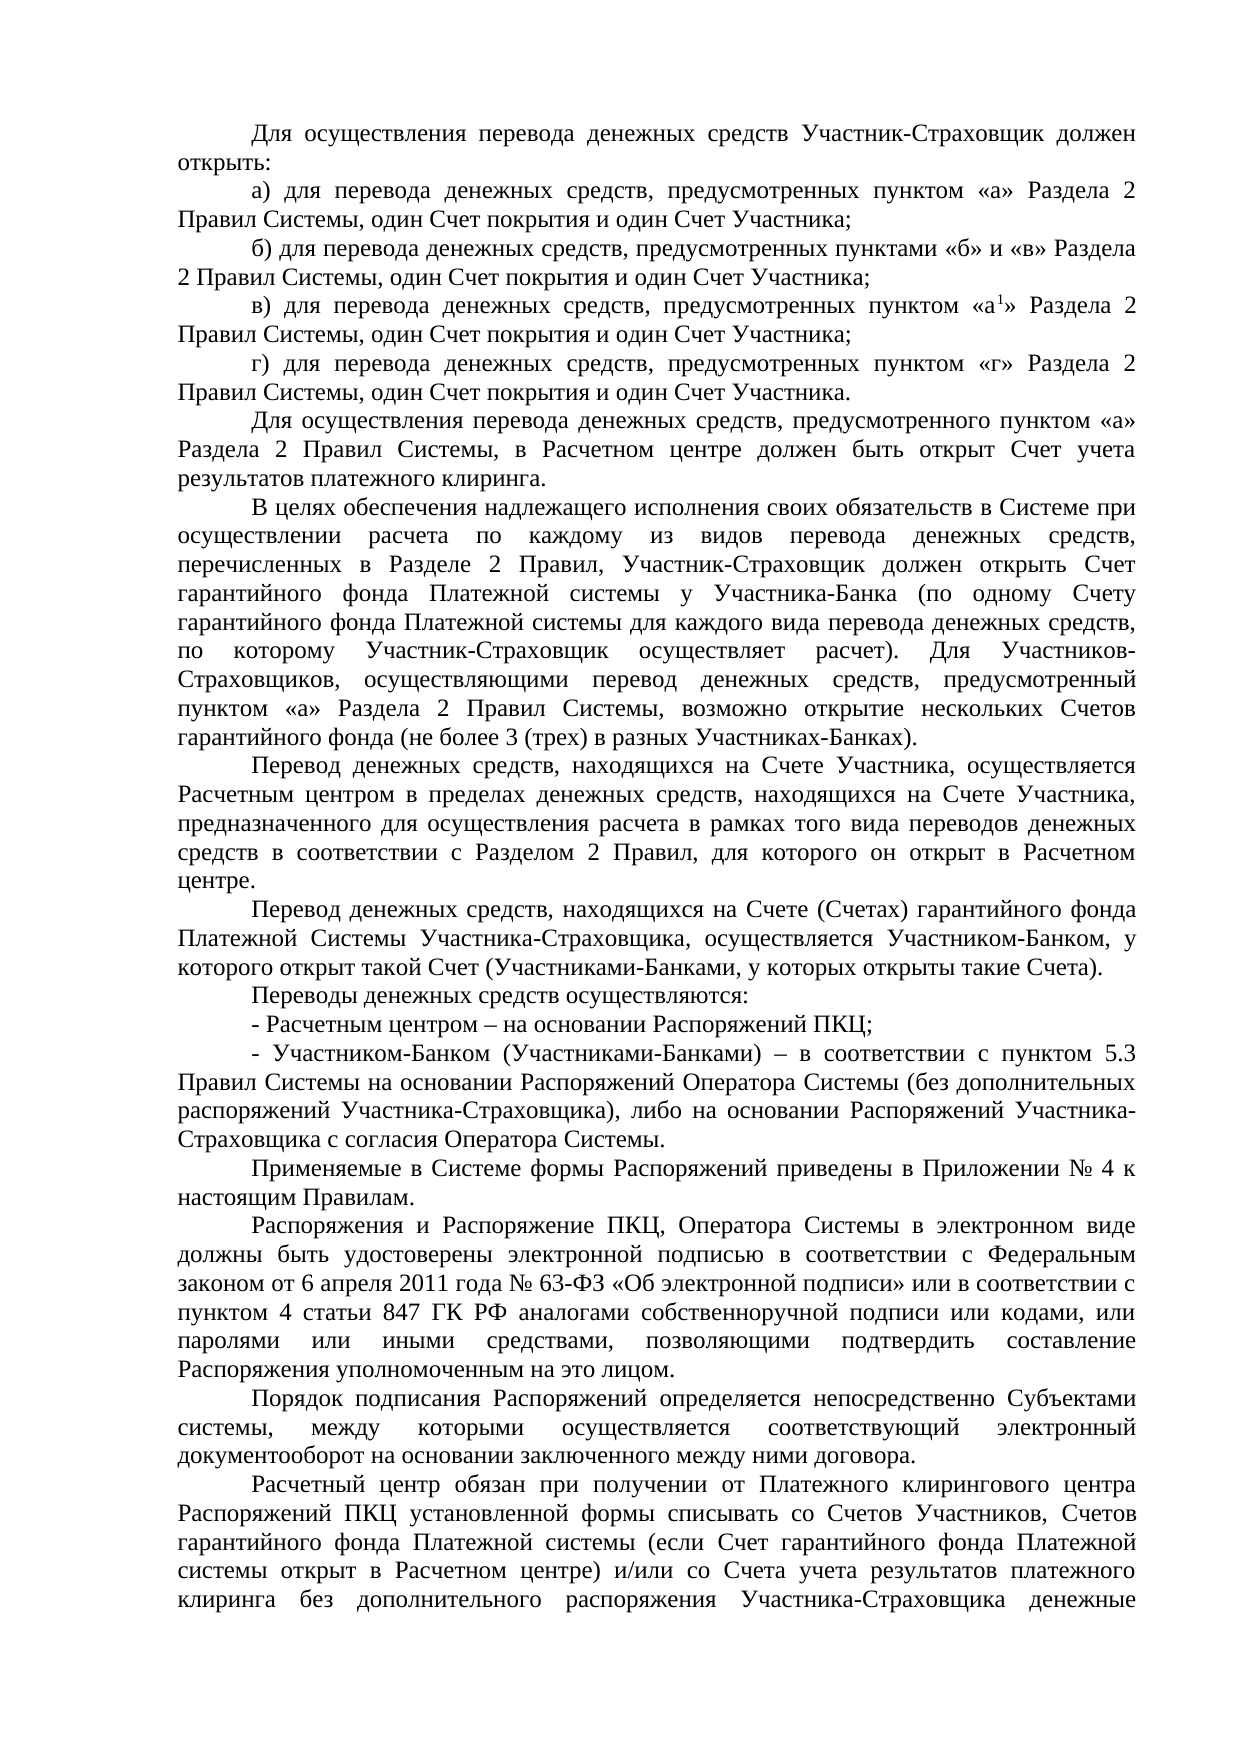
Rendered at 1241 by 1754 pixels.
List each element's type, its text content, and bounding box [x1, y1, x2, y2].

text Перевод денежных средств, находящихся на Счете (Счетах) гарантийного фонда Платежной Системы Участника-Страховщика, осуществляется Участником-Банком, у которого открыт такой Счет (Участниками-Банками, у которых открыты такие Счета). [177, 894, 1137, 981]
text Распоряжения и Распоряжение ПКЦ, Оператора Системы в электронном виде должны быть удостоверены электронной подписью в соответствии с Федеральным законом от 6 апреля 2011 года № 63-ФЗ «Об электронной подписи» или в соответствии с пунктом 4 статьи 847 ГК РФ аналогами собственноручной подписи или кодами, или паролями или иными средствами, позволяющими подтвердить составление Распоряжения уполномоченным на это лицом. [177, 1211, 1137, 1383]
text г) для перевода денежных средств, предусмотренных пунктом «г» Раздела 2 Правил Системы, один Счет покрытия и один Счет Участника. [177, 348, 1137, 406]
text Применяемые в Системе формы Распоряжений приведены в Приложении № 4 к настоящим Правилам. [177, 1153, 1137, 1211]
text - Участником-Банком (Участниками-Банками) – в соответствии с пунктом 5.3 Правил Системы на основании Распоряжений Оператора Системы (без дополнительных распоряжений Участника-Страховщика), либо на основании Распоряжений Участника-Страховщика с согласия Оператора Системы. [177, 1038, 1137, 1153]
text Для осуществления перевода денежных средств Участник-Страховщик должен открыть: [177, 118, 1137, 176]
text б) для перевода денежных средств, предусмотренных пунктами «б» и «в» Раздела 2 Правил Системы, один Счет покрытия и один Счет Участника; [177, 233, 1137, 291]
text Для осуществления перевода денежных средств, предусмотренного пунктом «а» Раздела 2 Правил Системы, в Расчетном центре должен быть открыт Счет учета результатов платежного клиринга. [177, 406, 1137, 492]
text - Расчетным центром – на основании Распоряжений ПКЦ; [177, 1009, 1137, 1038]
text Перевод денежных средств, находящихся на Счете Участника, осуществляется Расчетным центром в пределах денежных средств, находящихся на Счете Участника, предназначенного для осуществления расчета в рамках того вида переводов денежных средств в соответствии с Разделом 2 Правил, для которого он открыт в Расчетном центре. [177, 751, 1137, 894]
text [177, 1469, 1137, 1613]
text В целях обеспечения надлежащего исполнения своих обязательств в Системе при осуществлении расчета по каждому из видов перевода денежных средств, перечисленных в Разделе 2 Правил, Участник-Страховщик должен открыть Счет гарантийного фонда Платежной системы у Участника-Банка (по одному Счету гарантийного фонда Платежной системы для каждого вида перевода денежных средств, по которому Участник-Страховщик осуществляет расчет). Для Участников-Страховщиков, осуществляющими перевод денежных средств, предусмотренный пунктом «а» Раздела 2 Правил Системы, возможно открытие нескольких Счетов гарантийного фонда (не более 3 (трех) в разных Участниках-Банках). [177, 492, 1137, 751]
text в) для перевода денежных средств, предусмотренных пунктом «а1» Раздела 2 Правил Системы, один Счет покрытия и один Счет Участника; [177, 291, 1137, 348]
text а) для перевода денежных средств, предусмотренных пунктом «а» Раздела 2 Правил Системы, один Счет покрытия и один Счет Участника; [177, 176, 1137, 233]
text Порядок подписания Распоряжений определяется непосредственно Субъектами системы, между которыми осуществляется соответствующий электронный документооборот на основании заключенного между ними договора. [177, 1383, 1137, 1469]
text Переводы денежных средств осуществляются: [177, 981, 1137, 1009]
